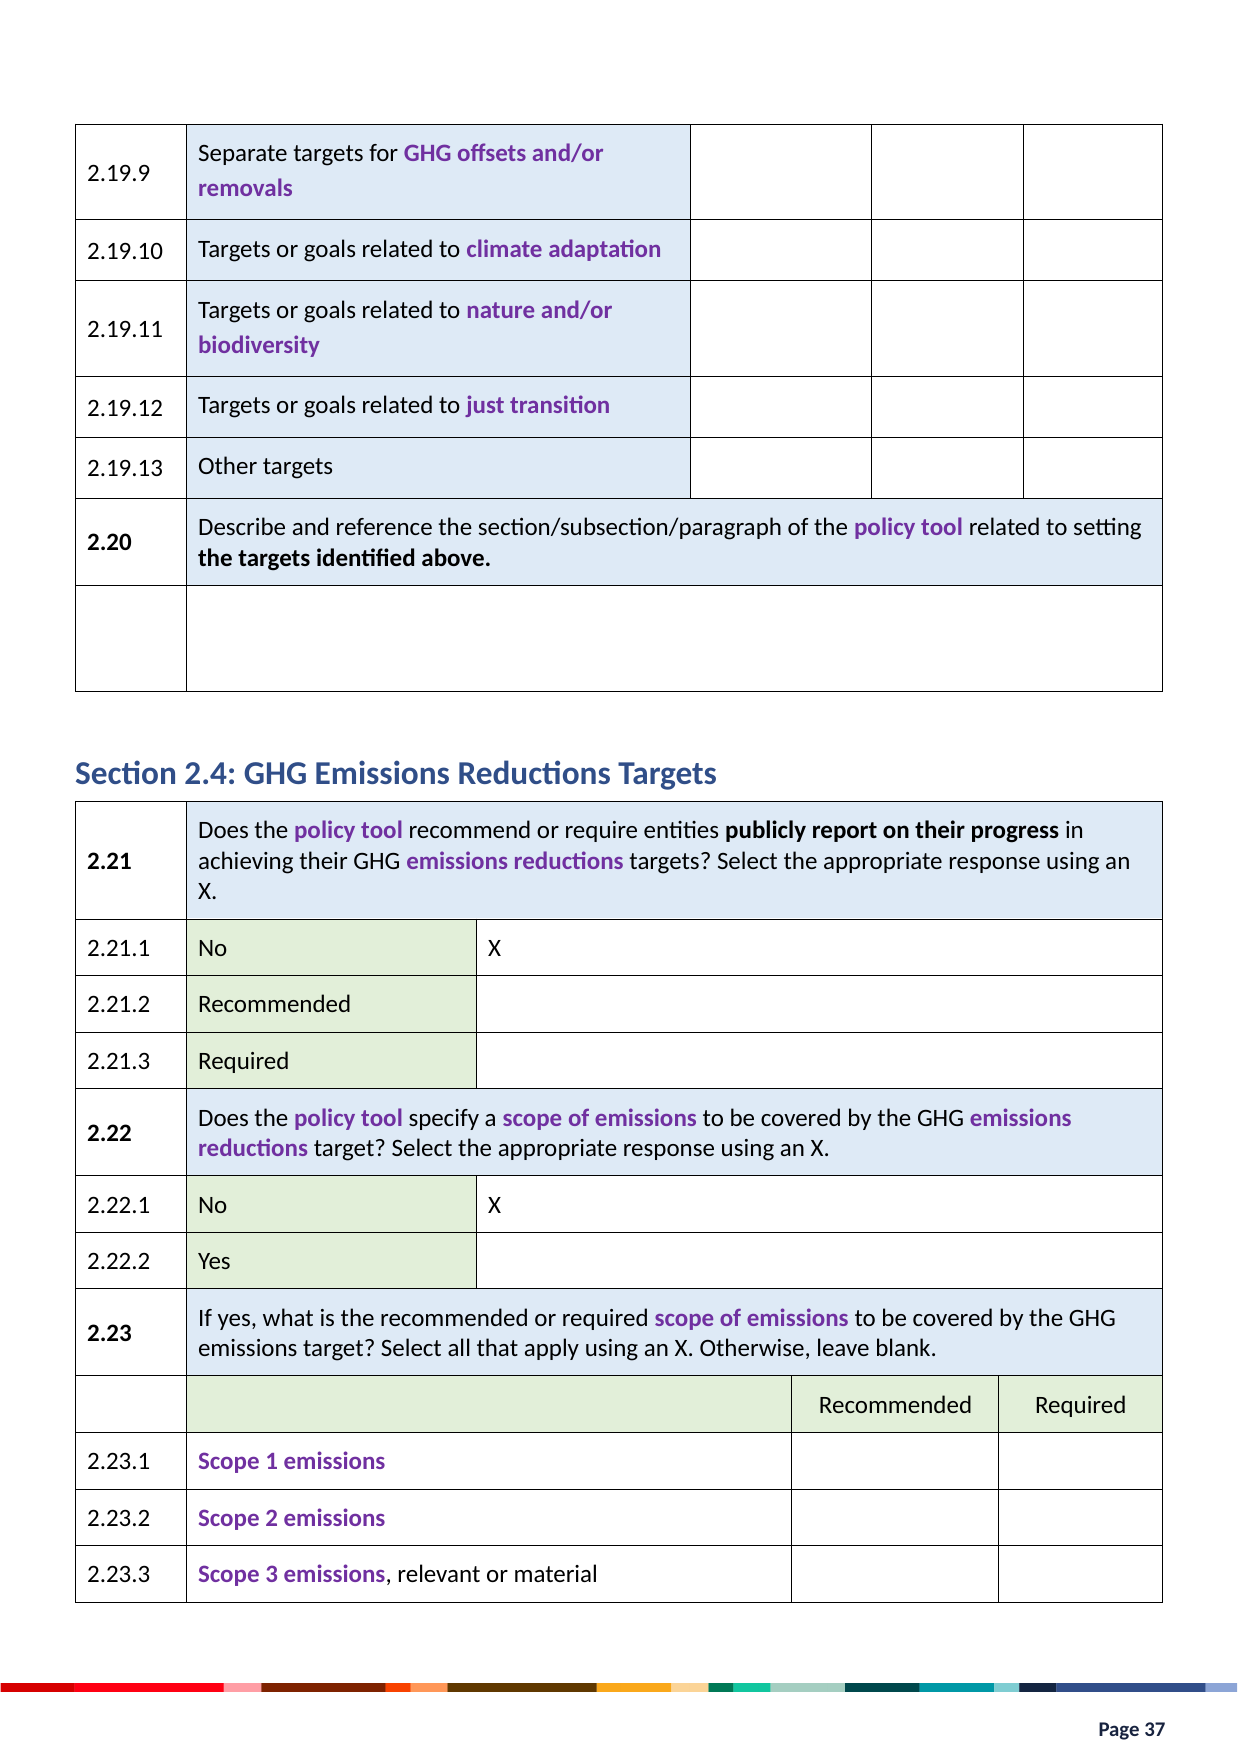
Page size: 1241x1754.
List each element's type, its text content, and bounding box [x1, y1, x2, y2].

table_cell Scope 3 emissions, relevant or material [187, 1546, 791, 1602]
table_cell [999, 1490, 1162, 1545]
table_cell [691, 125, 871, 219]
table_cell No [187, 920, 476, 975]
table_cell 2.19.9 [76, 125, 186, 219]
table_cell 2.21.1 [76, 920, 186, 975]
table_cell [792, 1490, 998, 1545]
table_cell [999, 1546, 1162, 1602]
table_cell Scope 1 emissions [187, 1433, 791, 1488]
table_cell Targets or goals related to nature and/or biodiversity [187, 281, 690, 376]
table_cell [477, 976, 1162, 1032]
table_cell [477, 1233, 1162, 1288]
table_cell [872, 125, 1023, 219]
table_cell [1024, 281, 1162, 376]
table_cell 2.23.2 [76, 1490, 186, 1545]
table_cell [1024, 220, 1162, 280]
table_cell Does the policy tool specify a scope of emissions to be covered by the GHG emissions reductions target? Select the appropriate response using an X. [187, 1089, 1162, 1175]
table_cell [792, 1433, 998, 1488]
table_cell No [187, 1176, 476, 1232]
table_cell Describe and reference the section/subsection/paragraph of the policy tool related to setting the targets identified above. [187, 499, 1162, 585]
table_cell [187, 586, 1162, 691]
table_cell [872, 281, 1023, 376]
table_cell [1024, 125, 1162, 219]
table_cell [1024, 377, 1162, 437]
table_cell Scope 2 emissions [187, 1490, 791, 1545]
table_cell 2.19.10 [76, 220, 186, 280]
table_cell 2.19.12 [76, 377, 186, 437]
table_cell 2.19.11 [76, 281, 186, 376]
table_cell Recommended [187, 976, 476, 1032]
table_cell [872, 438, 1023, 498]
table_cell X [477, 920, 1162, 975]
table_cell Required [999, 1376, 1162, 1432]
table_cell 2.23.1 [76, 1433, 186, 1488]
table_cell [76, 586, 186, 691]
table_cell 2.21.3 [76, 1033, 186, 1088]
table_cell 2.22.1 [76, 1176, 186, 1232]
table_cell [872, 377, 1023, 437]
table_header 2.21 [76, 802, 186, 918]
table_cell [691, 220, 871, 280]
table_cell [691, 438, 871, 498]
table_cell 2.23 [76, 1289, 186, 1375]
table_cell Targets or goals related to just transition [187, 377, 690, 437]
table_cell [691, 281, 871, 376]
table_cell Separate targets for GHG offsets and/or removals [187, 125, 690, 219]
table_cell Yes [187, 1233, 476, 1288]
picture [0, 1683, 1236, 1692]
table_cell 2.21.2 [76, 976, 186, 1032]
table_cell Recommended [792, 1376, 998, 1432]
table_cell X [477, 1176, 1162, 1232]
table_cell 2.20 [76, 499, 186, 585]
table_cell [792, 1546, 998, 1602]
table_cell [76, 1376, 186, 1432]
table_cell Other targets [187, 438, 690, 498]
table_cell Targets or goals related to climate adaptation [187, 220, 690, 280]
table_cell 2.22 [76, 1089, 186, 1175]
table_cell 2.19.13 [76, 438, 186, 498]
table_cell [1024, 438, 1162, 498]
table_cell [187, 1376, 791, 1432]
table_cell If yes, what is the recommended or required scope of emissions to be covered by the GHG emissions target? Select all that apply using an X. Otherwise, leave blank. [187, 1289, 1162, 1375]
table_cell [872, 220, 1023, 280]
subtitle Section 2.4: GHG Emissions Reductions Targets [75, 752, 1165, 792]
table_cell [691, 377, 871, 437]
table_cell [477, 1033, 1162, 1088]
table_header Does the policy tool recommend or require entities publicly report on their progress in achieving their GHG emissions reductions targets? Select the appropriate response using an X. [187, 802, 1162, 918]
table_cell Required [187, 1033, 476, 1088]
table_cell [999, 1433, 1162, 1488]
table_cell 2.22.2 [76, 1233, 186, 1288]
table_cell 2.23.3 [76, 1546, 186, 1602]
